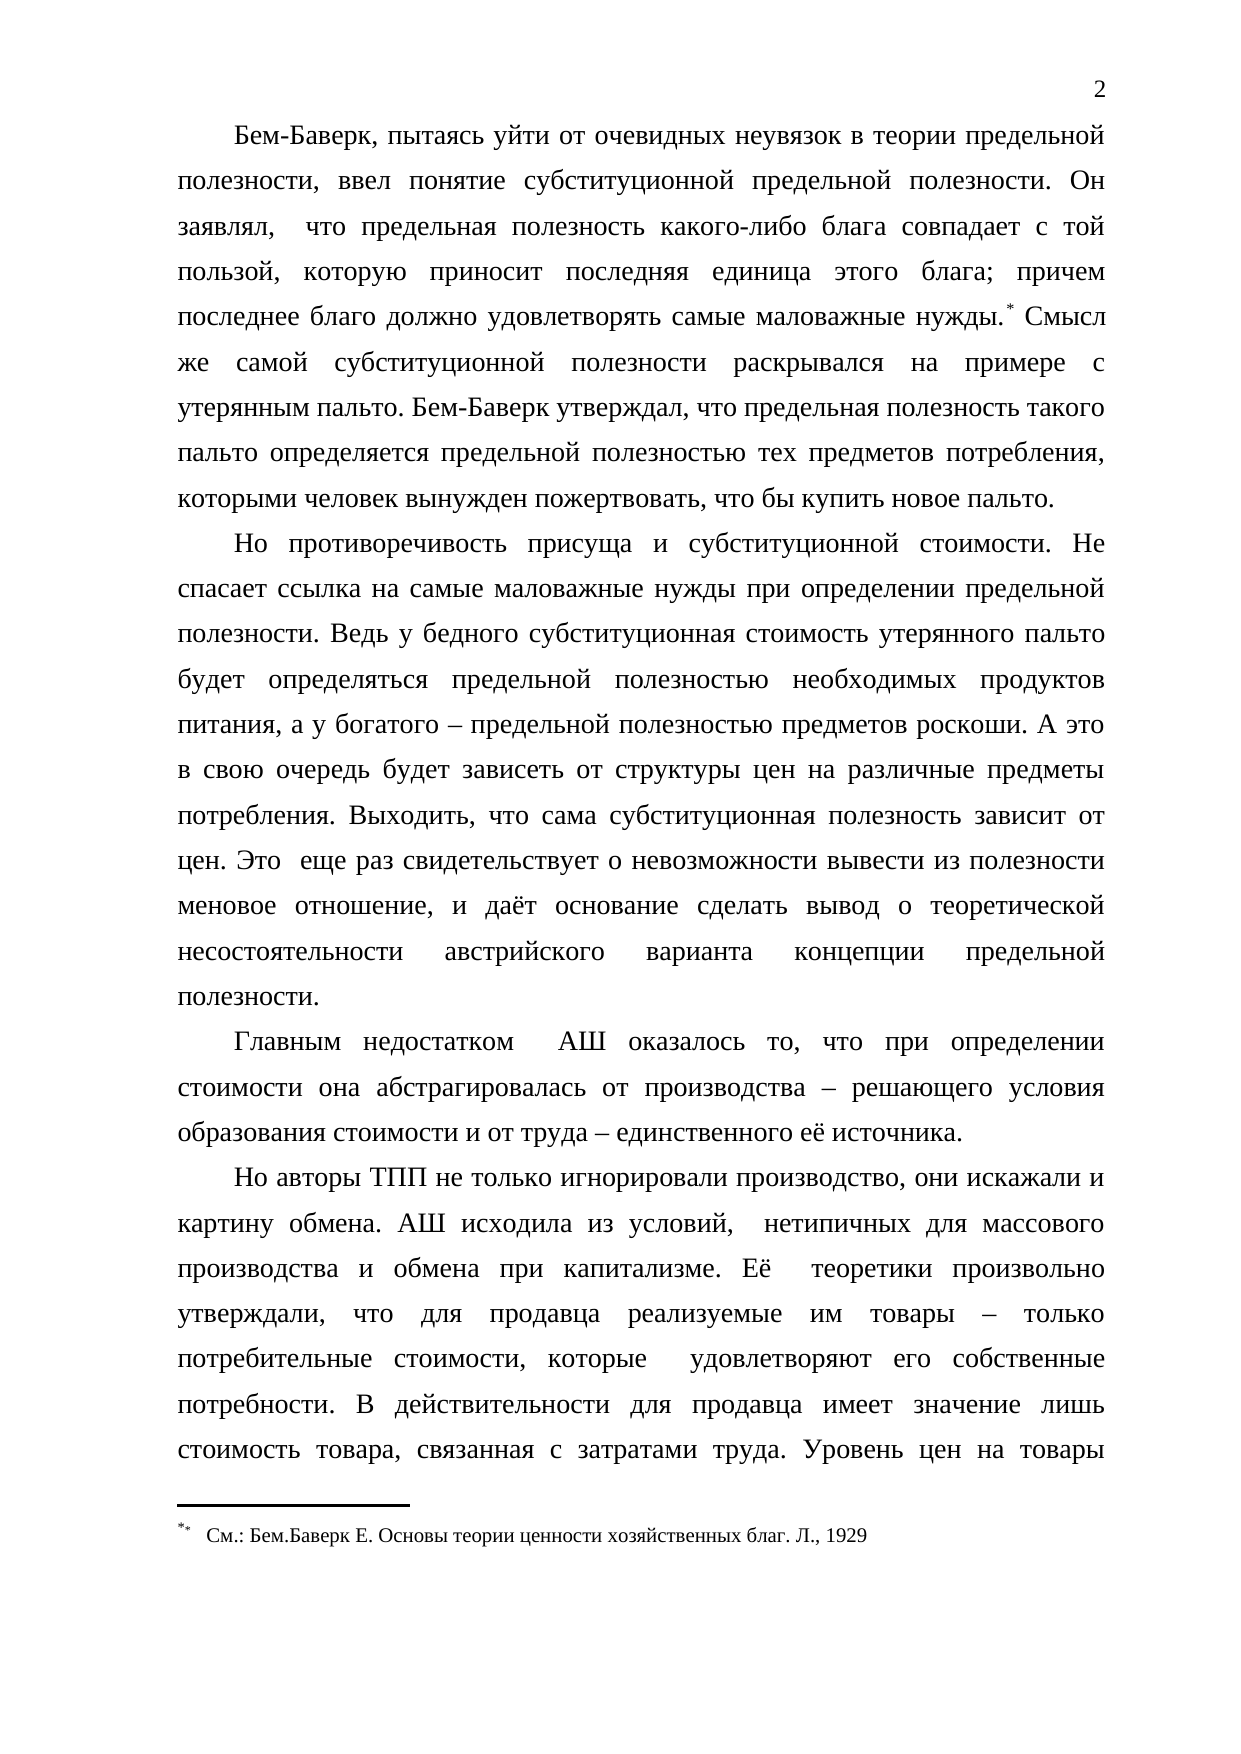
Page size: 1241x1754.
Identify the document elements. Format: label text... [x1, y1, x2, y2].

text Но противоречивость присуща и субституционной стоимости. Не спасает ссылка на самые маловажные нужды при определении предельной полезности. Ведь у бедного субституционная стоимость утерянного пальто будет определяться предельной полезностью необходимых продуктов питания, а у богатого – предельной полезностью предметов роскоши. А это в свою очередь будет зависеть от структуры цен на различные предметы потребления. Выходить, что сама субституционная полезность зависит от цен. Это еще раз свидетельствует о невозможности вывести из полезности меновое отношение, и даёт основание сделать вывод о теоретической несостоятельности австрийского варианта концепции предельной полезности. [177, 526, 1106, 1011]
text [177, 1160, 1106, 1464]
text Главным недостатком АШ оказалось то, что при определении стоимости она абстрагировалась от производства – решающего условия образования стоимости и от труда – единственного её источника. [177, 1024, 1106, 1147]
text Бем-Баверк, пытаясь уйти от очевидных неувязок в теории предельной полезности, ввел понятие субституционной предельной полезности. Он заявлял, что предельная полезность какого-либо блага совпадает с той пользой, которую приносит последняя единица этого блага; причем последнее благо должно удовлетворять самые маловажные нужды.* Смысл же самой субституционной полезности раскрывался на примере с утерянным пальто. Бем-Баверк утверждал, что предельная полезность такого пальто определяется предельной полезностью тех предметов потребления, которыми человек вынужден пожертвовать, что бы купить новое пальто. [177, 118, 1106, 513]
